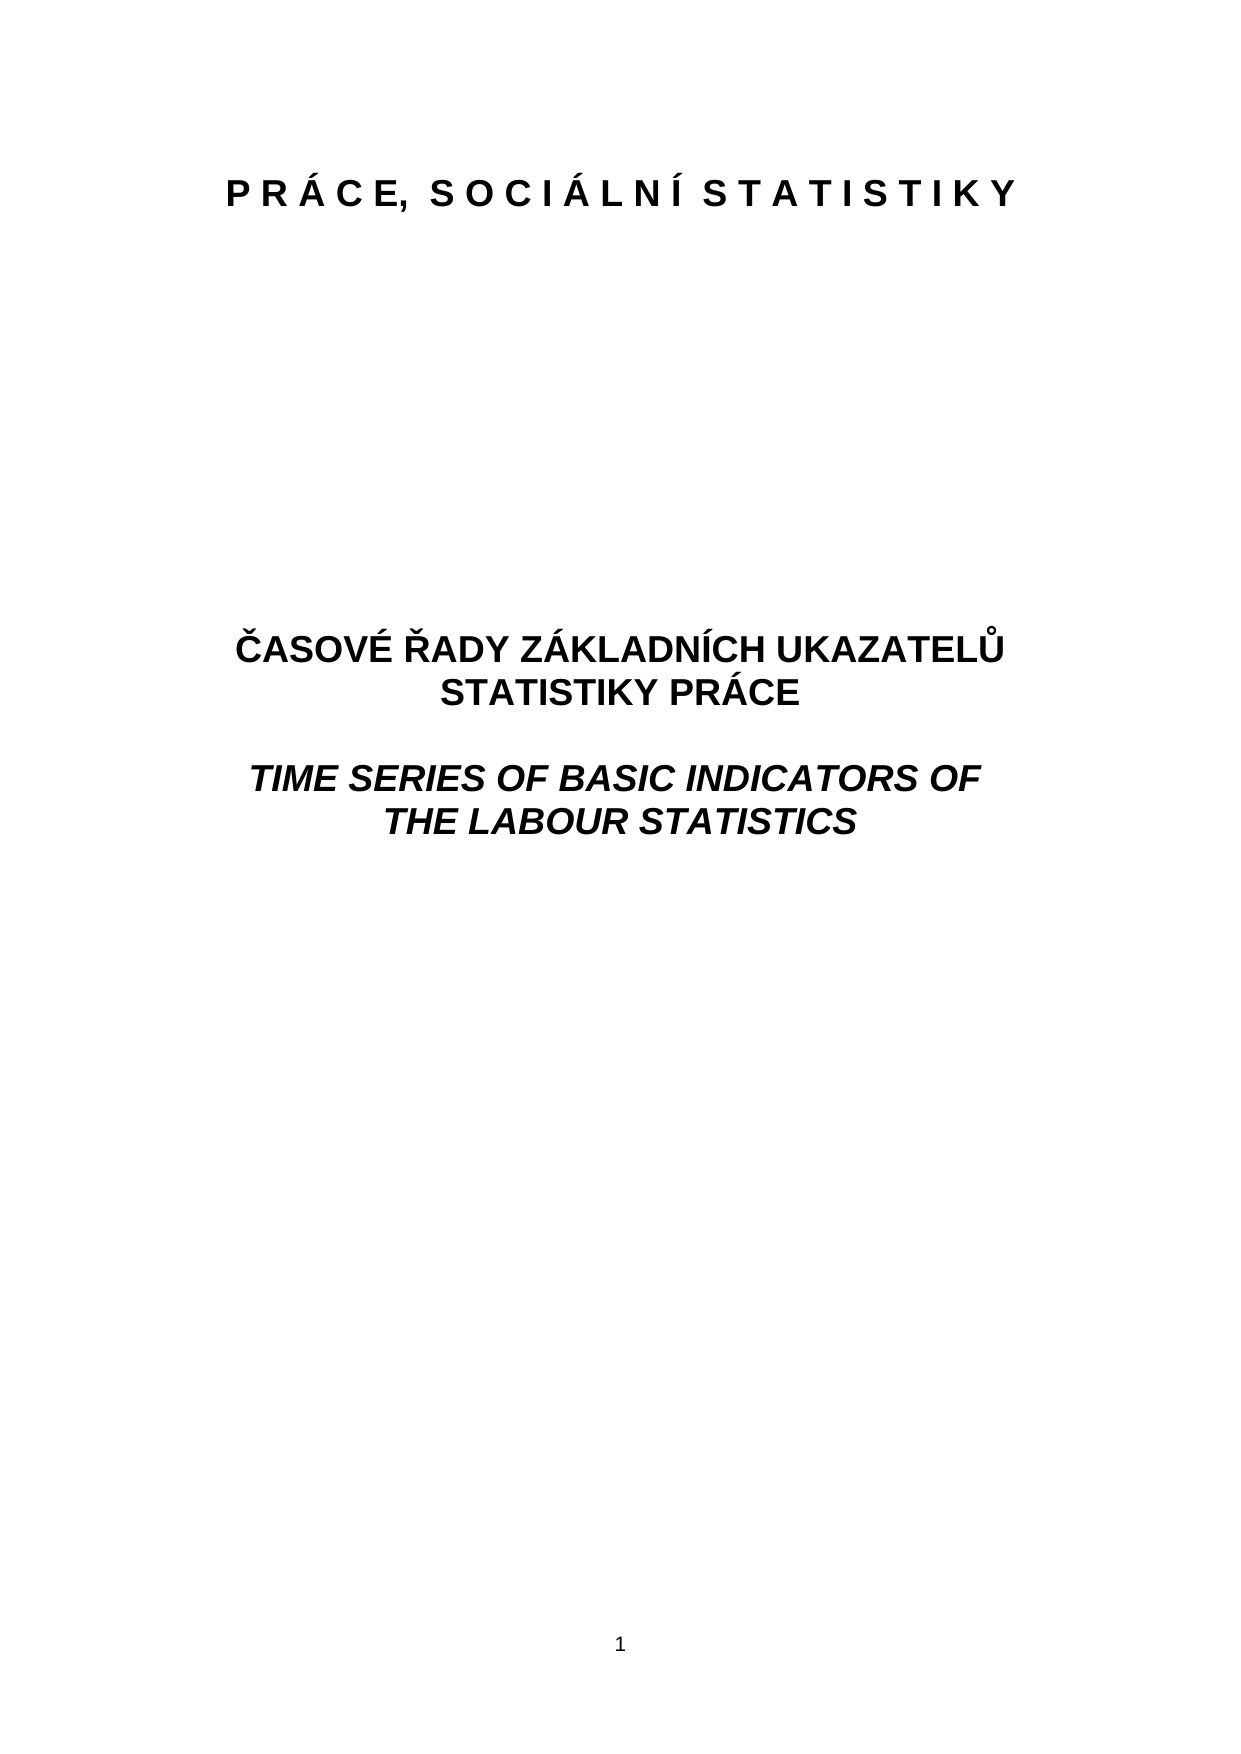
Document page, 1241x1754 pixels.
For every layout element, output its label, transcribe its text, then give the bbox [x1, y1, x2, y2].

text TIME SERIES OF BASIC INDICATORS OF THE LABOUR STATISTICS [148, 756, 1093, 842]
text ČASOVÉ ŘADY ZÁKLADNÍCH UKAZATELŮ STATISTIKY PRÁCE [148, 627, 1093, 713]
title P R Á C E, S O C I Á L N Í S T A T I S T I K Y [148, 172, 1093, 215]
